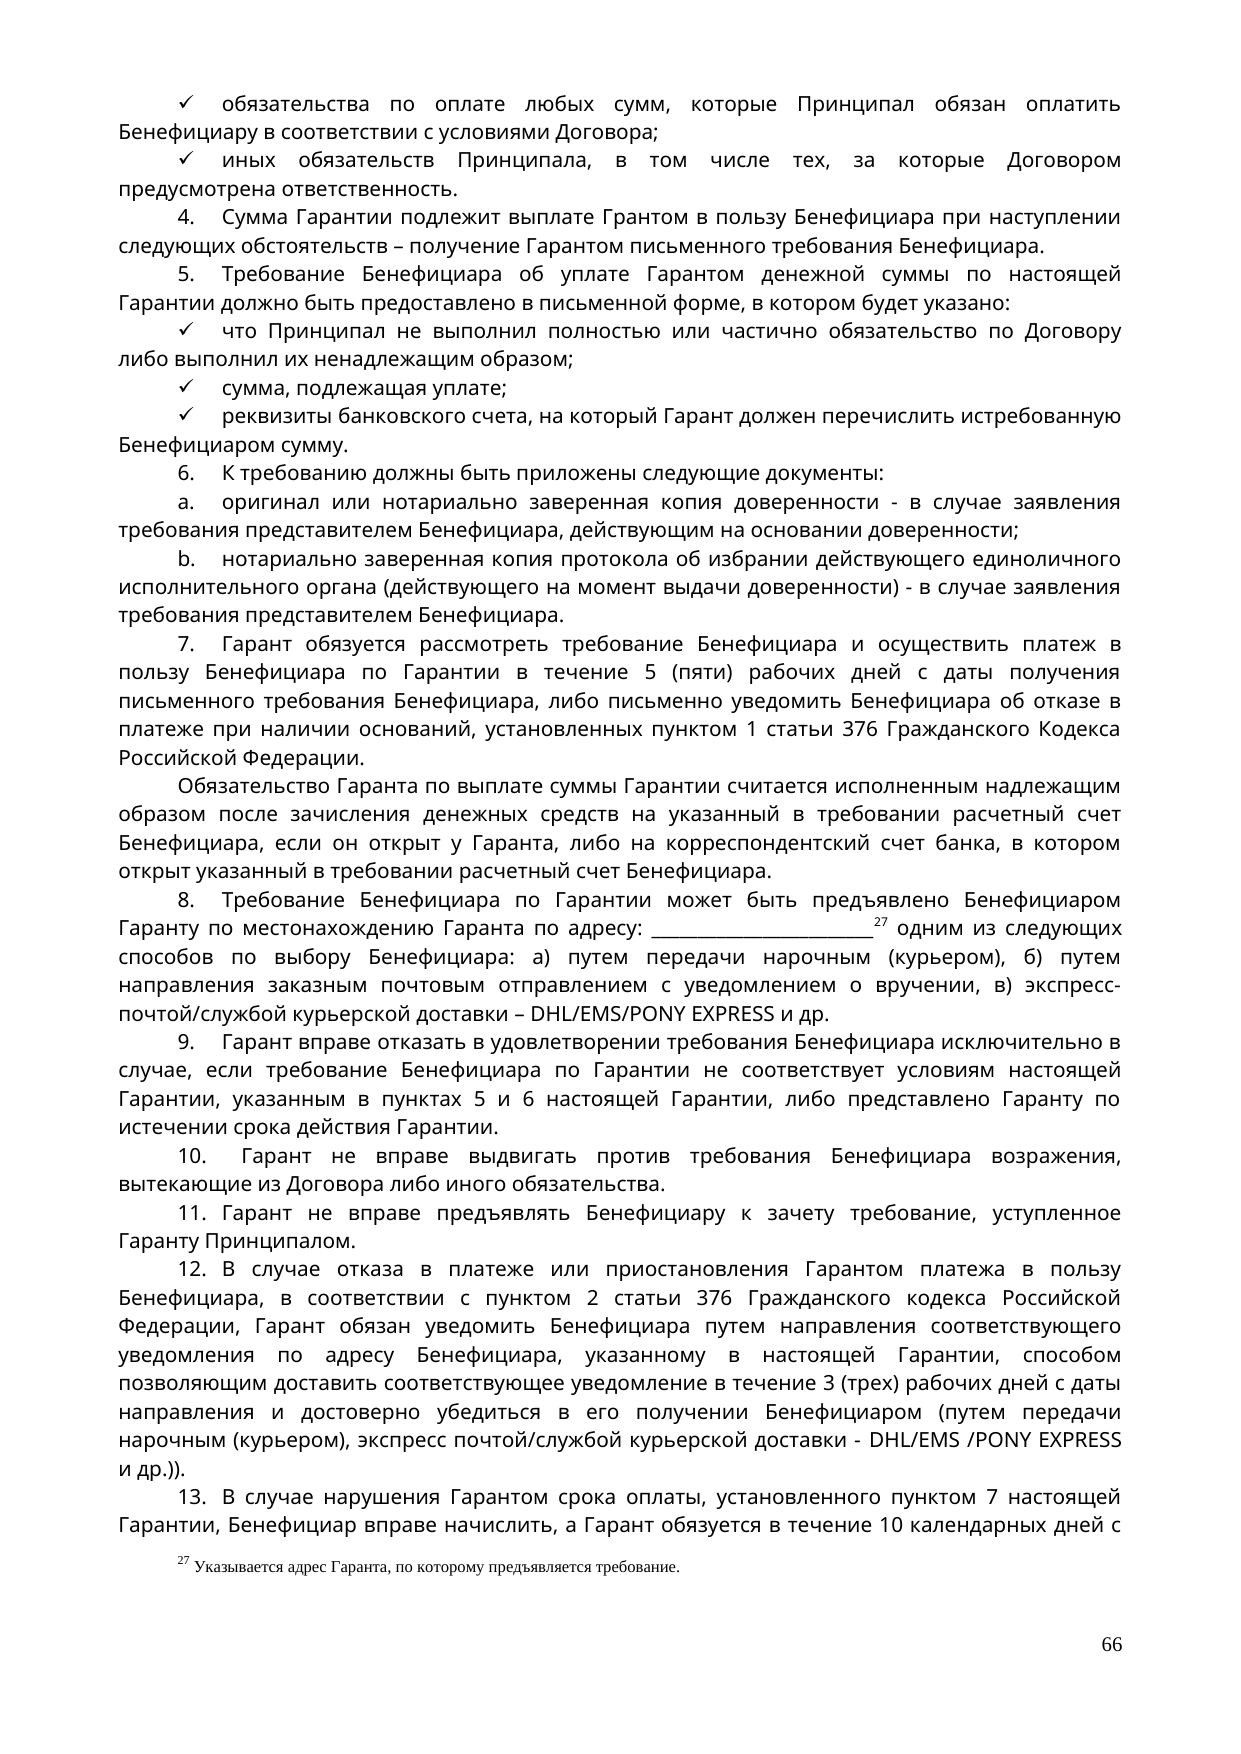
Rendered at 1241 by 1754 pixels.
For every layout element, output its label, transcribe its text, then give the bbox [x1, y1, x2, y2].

list сумма, подлежащая уплате; [118, 373, 1122, 401]
list оригинал или нотариально заверенная копия доверенности - в случае заявления требования представителем Бенефициара, действующим на основании доверенности; [118, 487, 1122, 544]
list Требование Бенефициара по Гарантии может быть предъявлено Бенефициаром Гаранту по местонахождению Гаранта по адресу: ________________________ одним из следующих способов по выбору Бенефициара: а) путем передачи нарочным (курьером), б) путем направления заказным почтовым отправлением с уведомлением о вручении, в) экспресс-почтой/службой курьерской доставки – DHL/EMS/PONY EXPRESS и др. [118, 885, 1122, 1027]
list реквизиты банковского счета, на который Гарант должен перечислить истребованную Бенефициаром сумму. [118, 401, 1122, 458]
list обязательства по оплате любых сумм, которые Принципал обязан оплатить Бенефициару в соответствии с условиями Договора; [118, 89, 1122, 146]
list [118, 1482, 1122, 1539]
text Обязательство Гаранта по выплате суммы Гарантии считается исполненным надлежащим образом после зачисления денежных средств на указанный в требовании расчетный счет Бенефициара, если он открыт у Гаранта, либо на корреспондентский счет банка, в котором открыт указанный в требовании расчетный счет Бенефициара. [118, 771, 1122, 885]
list Гарант не вправе предъявлять Бенефициару к зачету требование, уступленное Гаранту Принципалом. [118, 1198, 1122, 1254]
list Гарант обязуется рассмотреть требование Бенефициара и осуществить платеж в пользу Бенефициара по Гарантии в течение 5 (пяти) рабочих дней с даты получения письменного требования Бенефициара, либо письменно уведомить Бенефициара об отказе в платеже при наличии оснований, установленных пунктом 1 статьи 376 Гражданского Кодекса Российской Федерации. [118, 629, 1122, 771]
list К требованию должны быть приложены следующие документы: [118, 458, 1122, 487]
list что Принципал не выполнил полностью или частично обязательство по Договору либо выполнил их ненадлежащим образом; [118, 316, 1122, 373]
list Гарант вправе отказать в удовлетворении требования Бенефициара исключительно в случае, если требование Бенефициара по Гарантии не соответствует условиям настоящей Гарантии, указанным в пунктах 5 и 6 настоящей Гарантии, либо представлено Гаранту по истечении срока действия Гарантии. [118, 1027, 1122, 1141]
list нотариально заверенная копия протокола об избрании действующего единоличного исполнительного органа (действующего на момент выдачи доверенности) - в случае заявления требования представителем Бенефициара. [118, 544, 1122, 629]
list Требование Бенефициара об уплате Гарантом денежной суммы по настоящей Гарантии должно быть предоставлено в письменной форме, в котором будет указано: [118, 259, 1122, 316]
list Гарант не вправе выдвигать против требования Бенефициара возражения, вытекающие из Договора либо иного обязательства. [118, 1141, 1122, 1198]
list Сумма Гарантии подлежит выплате Грантом в пользу Бенефициара при наступлении следующих обстоятельств – получение Гарантом письменного требования Бенефициара. [118, 202, 1122, 259]
list иных обязательств Принципала, в том числе тех, за которые Договором предусмотрена ответственность. [118, 146, 1122, 202]
list В случае отказа в платеже или приостановления Гарантом платежа в пользу Бенефициара, в соответствии с пунктом 2 статьи 376 Гражданского кодекса Российской Федерации, Гарант обязан уведомить Бенефициара путем направления соответствующего уведомления по адресу Бенефициара, указанному в настоящей Гарантии, способом позволяющим доставить соответствующее уведомление в течение 3 (трех) рабочих дней с даты направления и достоверно убедиться в его получении Бенефициаром (путем передачи нарочным (курьером), экспресс почтой/службой курьерской доставки - DHL/EMS /PONY EXPRESS и др.)). [118, 1254, 1122, 1482]
